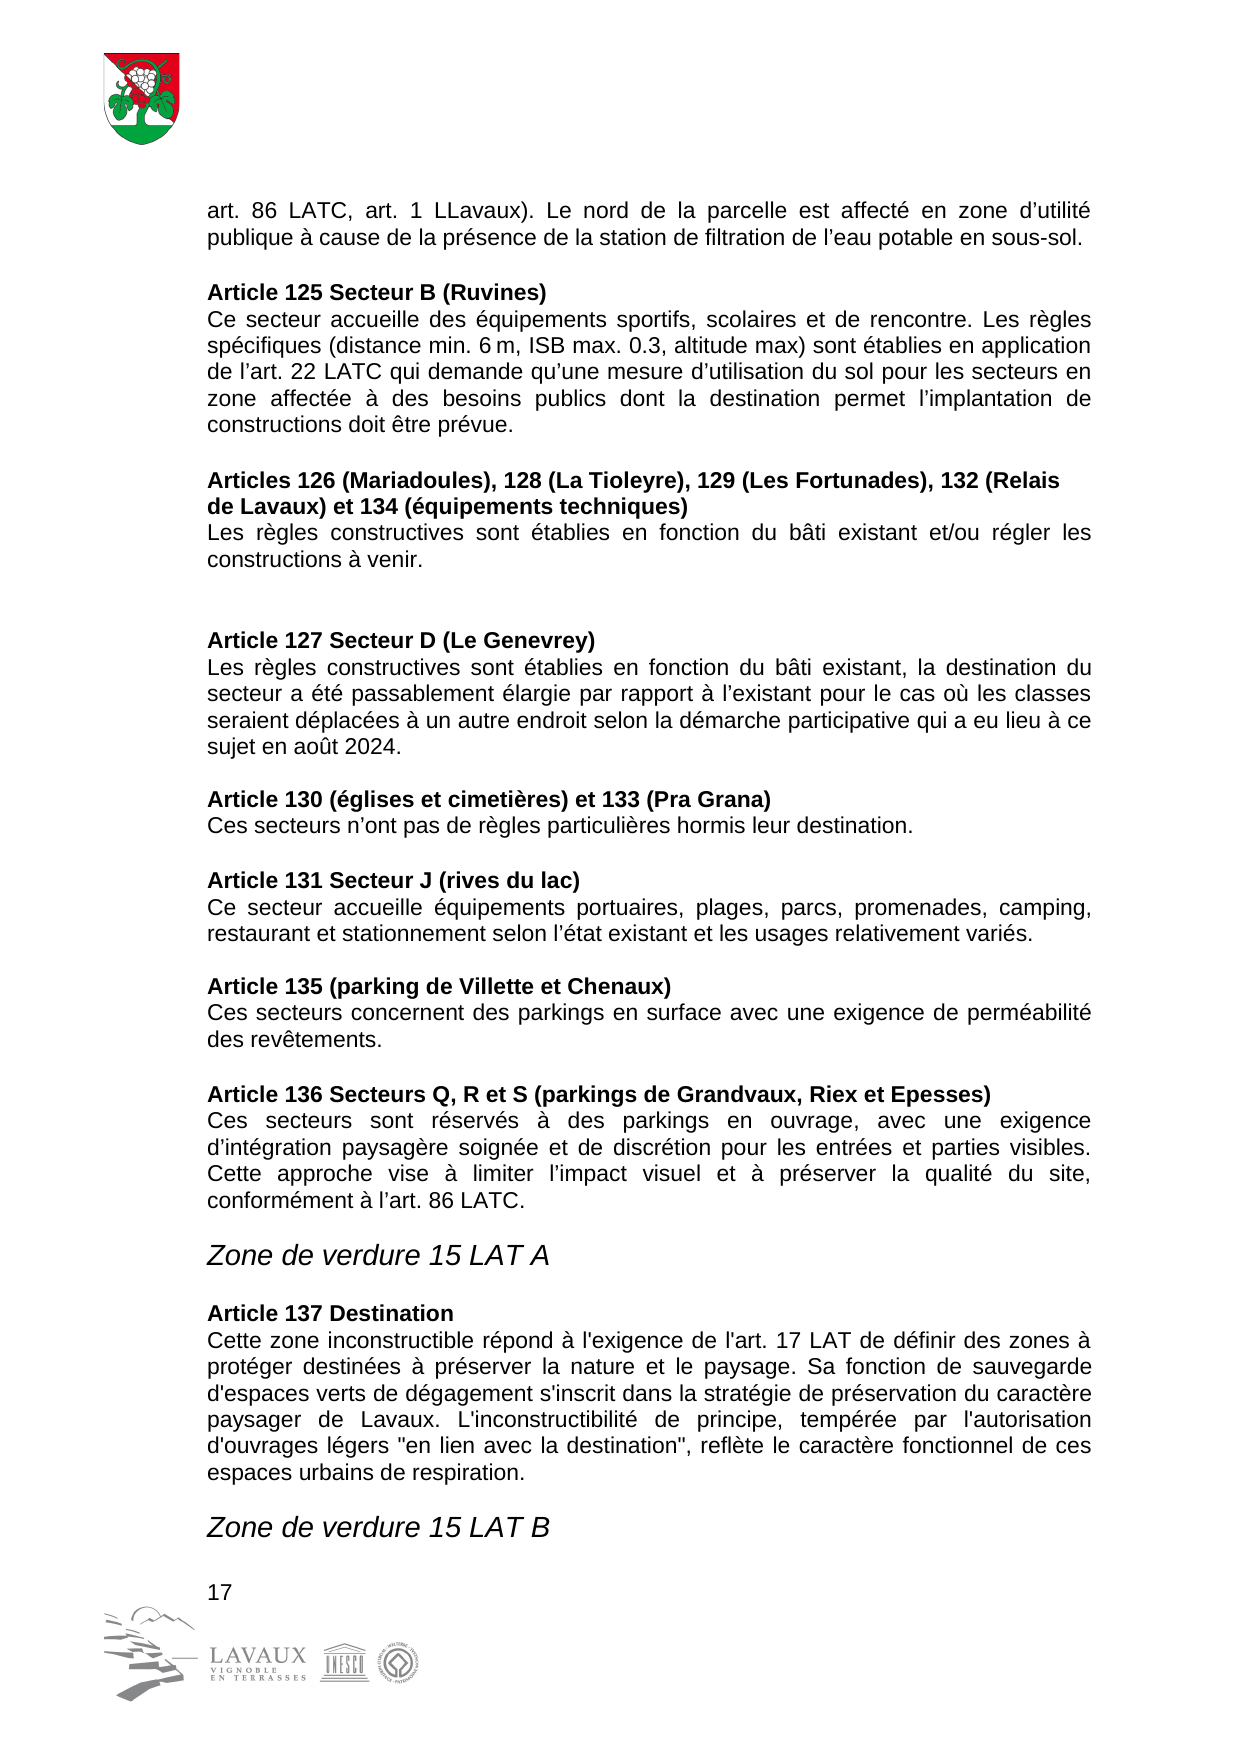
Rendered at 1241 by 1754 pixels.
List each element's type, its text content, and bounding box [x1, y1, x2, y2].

text Zone de verdure 15 LAT B [207, 1514, 1092, 1543]
text Article 136 Secteurs Q, R et S (parkings de Grandvaux, Riex et Epesses) [207, 1081, 1092, 1107]
text Article 135 (parking de Villette et Chenaux) [207, 973, 1092, 999]
text Ces secteurs n’ont pas de règles particulières hormis leur destination. [207, 812, 1092, 838]
text Article 137 Destination [207, 1300, 1092, 1327]
picture [103, 53, 180, 145]
picture [103, 1606, 419, 1702]
text Ce secteur accueille équipements portuaires, plages, parcs, promenades, camping, restaurant et stationnement selon l’état existant et les usages relativement variés. [207, 894, 1092, 947]
text Ces secteurs concernent des parkings en surface avec une exigence de perméabilité des revêtements. [207, 999, 1092, 1052]
text Articles 126 (Mariadoules), 128 (La Tioleyre), 129 (Les Fortunades), 132 (Relais de Lavaux) et 134 (équipements techniques) [207, 467, 1092, 519]
text Cette zone inconstructible répond à l'exigence de l'art. 17 LAT de définir des zones à protéger destinées à préserver la nature et le paysage. Sa fonction de sauvegarde d'espaces verts de dégagement s'inscrit dans la stratégie de préservation du caractère paysager de Lavaux. L'inconstructibilité de principe, tempérée par l'autorisation d'ouvrages légers "en lien avec la destination", reflète le caractère fonctionnel de ces espaces urbains de respiration. [207, 1327, 1092, 1485]
text Zone de verdure 15 LAT A [207, 1242, 1092, 1271]
text Article 131 Secteur J (rives du lac) [207, 867, 1092, 894]
text Les règles constructives sont établies en fonction du bâti existant et/ou régler les constructions à venir. [207, 519, 1092, 572]
text Ce secteur accueille des équipements sportifs, scolaires et de rencontre. Les règles spécifiques (distance min. 6 m, ISB max. 0.3, altitude max) sont établies en application de l’art. 22 LATC qui demande qu’une mesure d’utilisation du sol pour les secteurs en zone affectée à des besoins publics dont la destination permet l’implantation de constructions doit être prévue. [207, 306, 1092, 437]
text Article 130 (églises et cimetières) et 133 (Pra Grana) [207, 786, 1092, 812]
text Article 125 Secteur B (Ruvines) [207, 279, 1092, 306]
text Article 127 Secteur D (Le Genevrey) [207, 627, 1092, 654]
text Les règles constructives sont établies en fonction du bâti existant, la destination du secteur a été passablement élargie par rapport à l’existant pour le cas où les classes seraient déplacées à un autre endroit selon la démarche participative qui a eu lieu à ce sujet en août 2024. [207, 654, 1092, 759]
text Ces secteurs sont réservés à des parkings en ouvrage, avec une exigence d’intégration paysagère soignée et de discrétion pour les entrées et parties visibles. Cette approche vise à limiter l’impact visuel et à préserver la qualité du site, conformément à l’art. 86 LATC. [207, 1107, 1092, 1213]
